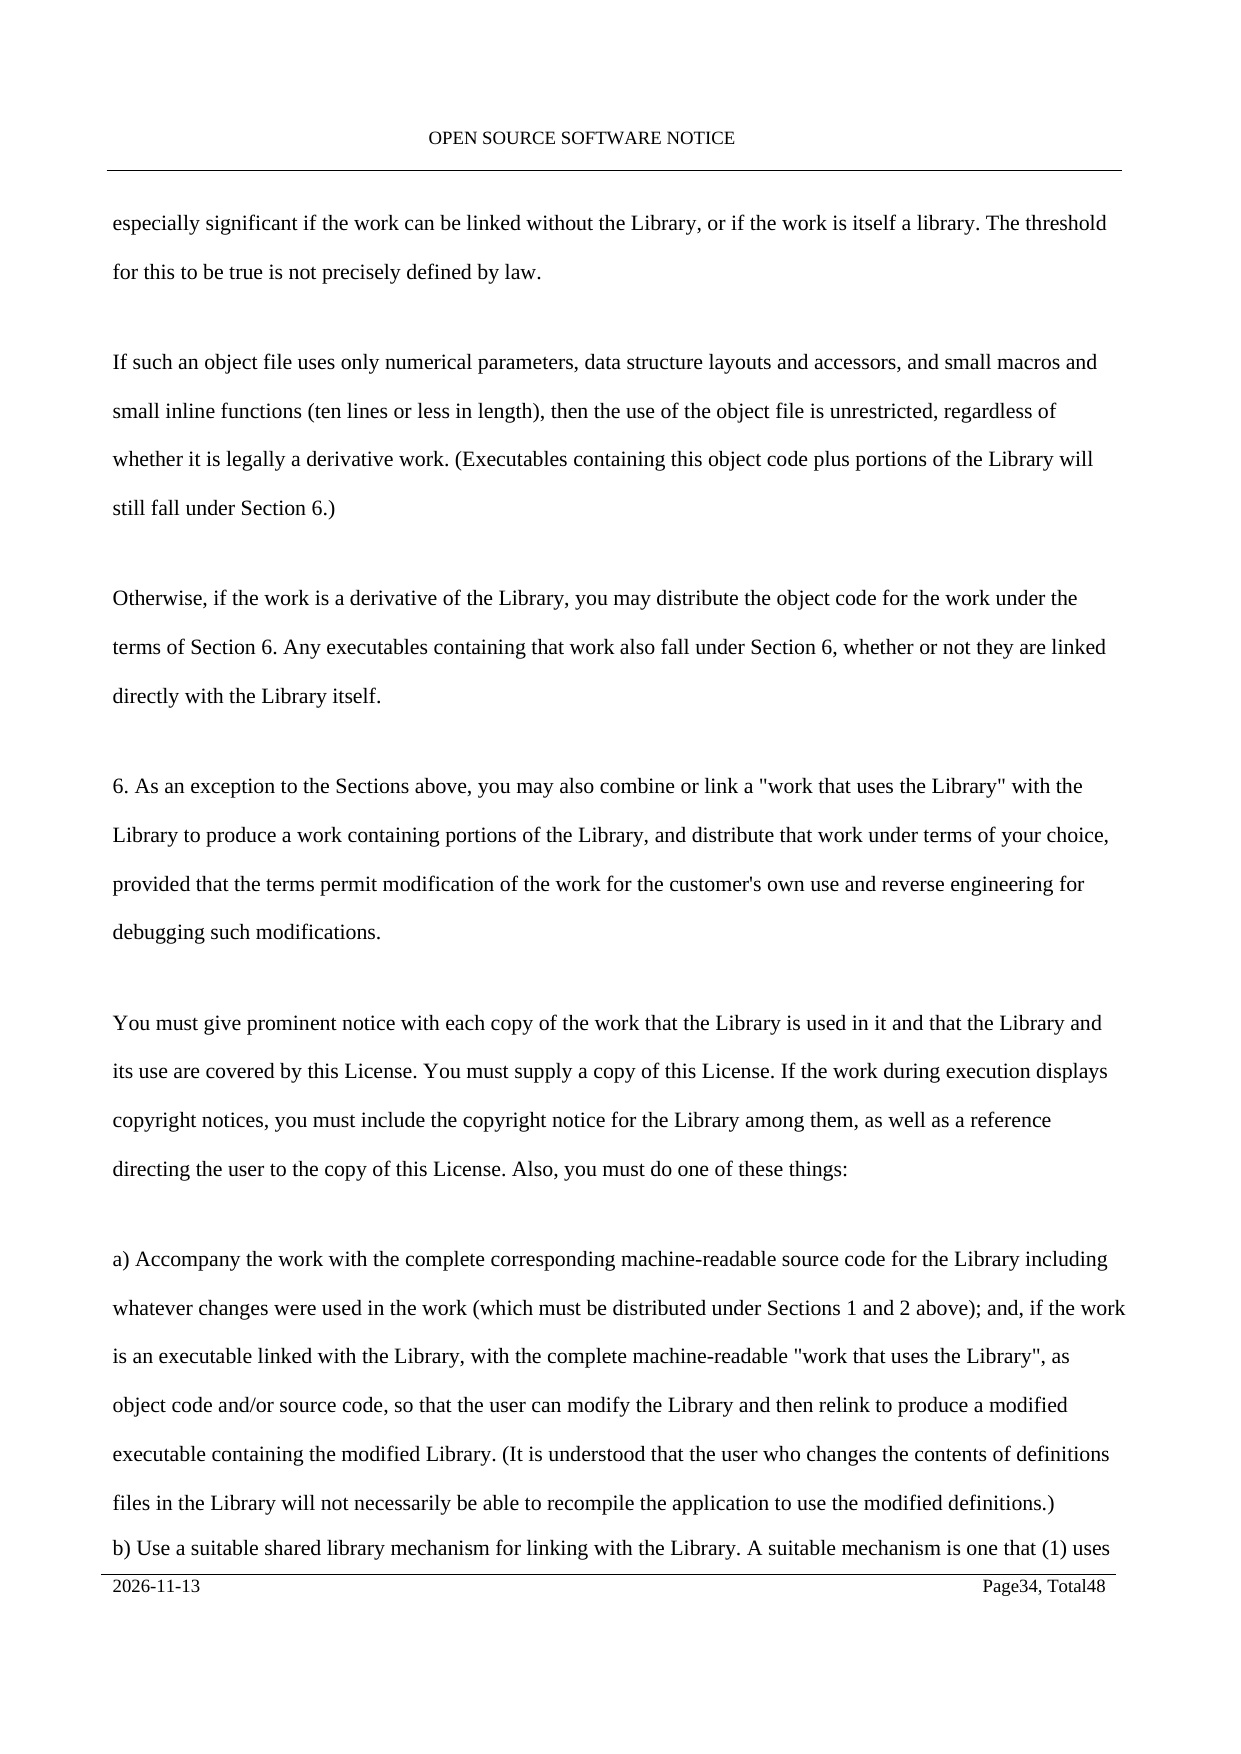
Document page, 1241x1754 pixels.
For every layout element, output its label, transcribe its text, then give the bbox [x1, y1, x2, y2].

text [112, 206, 1128, 288]
text Otherwise, if the work is a derivative of the Library, you may distribute the object code for the work under the terms of Section 6. Any executables containing that work also fall under Section 6, whether or not they are linked directly with the Library itself. [112, 582, 1128, 712]
text If such an object file uses only numerical parameters, data structure layouts and accessors, and small macros and small inline functions (ten lines or less in length), then the use of the object file is unrestricted, regardless of whether it is legally a derivative work. (Executables containing this object code plus portions of the Library will still fall under Section 6.) [112, 345, 1128, 524]
text 6. As an exception to the Sections above, you may also combine or link a "work that uses the Library" with the Library to produce a work containing portions of the Library, and distribute that work under terms of your choice, provided that the terms permit modification of the work for the customer's own use and reverse engineering for debugging such modifications. [112, 769, 1128, 948]
text You must give prominent notice with each copy of the work that the Library is used in it and that the Library and its use are covered by this License. You must supply a copy of this License. If the work during execution displays copyright notices, you must include the copyright notice for the Library among them, as well as a reference directing the user to the copy of this License. Also, you must do one of these things: [112, 1006, 1128, 1185]
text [112, 1531, 1128, 1564]
text a) Accompany the work with the complete corresponding machine-readable source code for the Library including whatever changes were used in the work (which must be distributed under Sections 1 and 2 above); and, if the work is an executable linked with the Library, with the complete machine-readable "work that uses the Library", as object code and/or source code, so that the user can modify the Library and then relink to produce a modified executable containing the modified Library. (It is understood that the user who changes the contents of definitions files in the Library will not necessarily be able to recompile the application to use the modified definitions.) [112, 1242, 1128, 1519]
